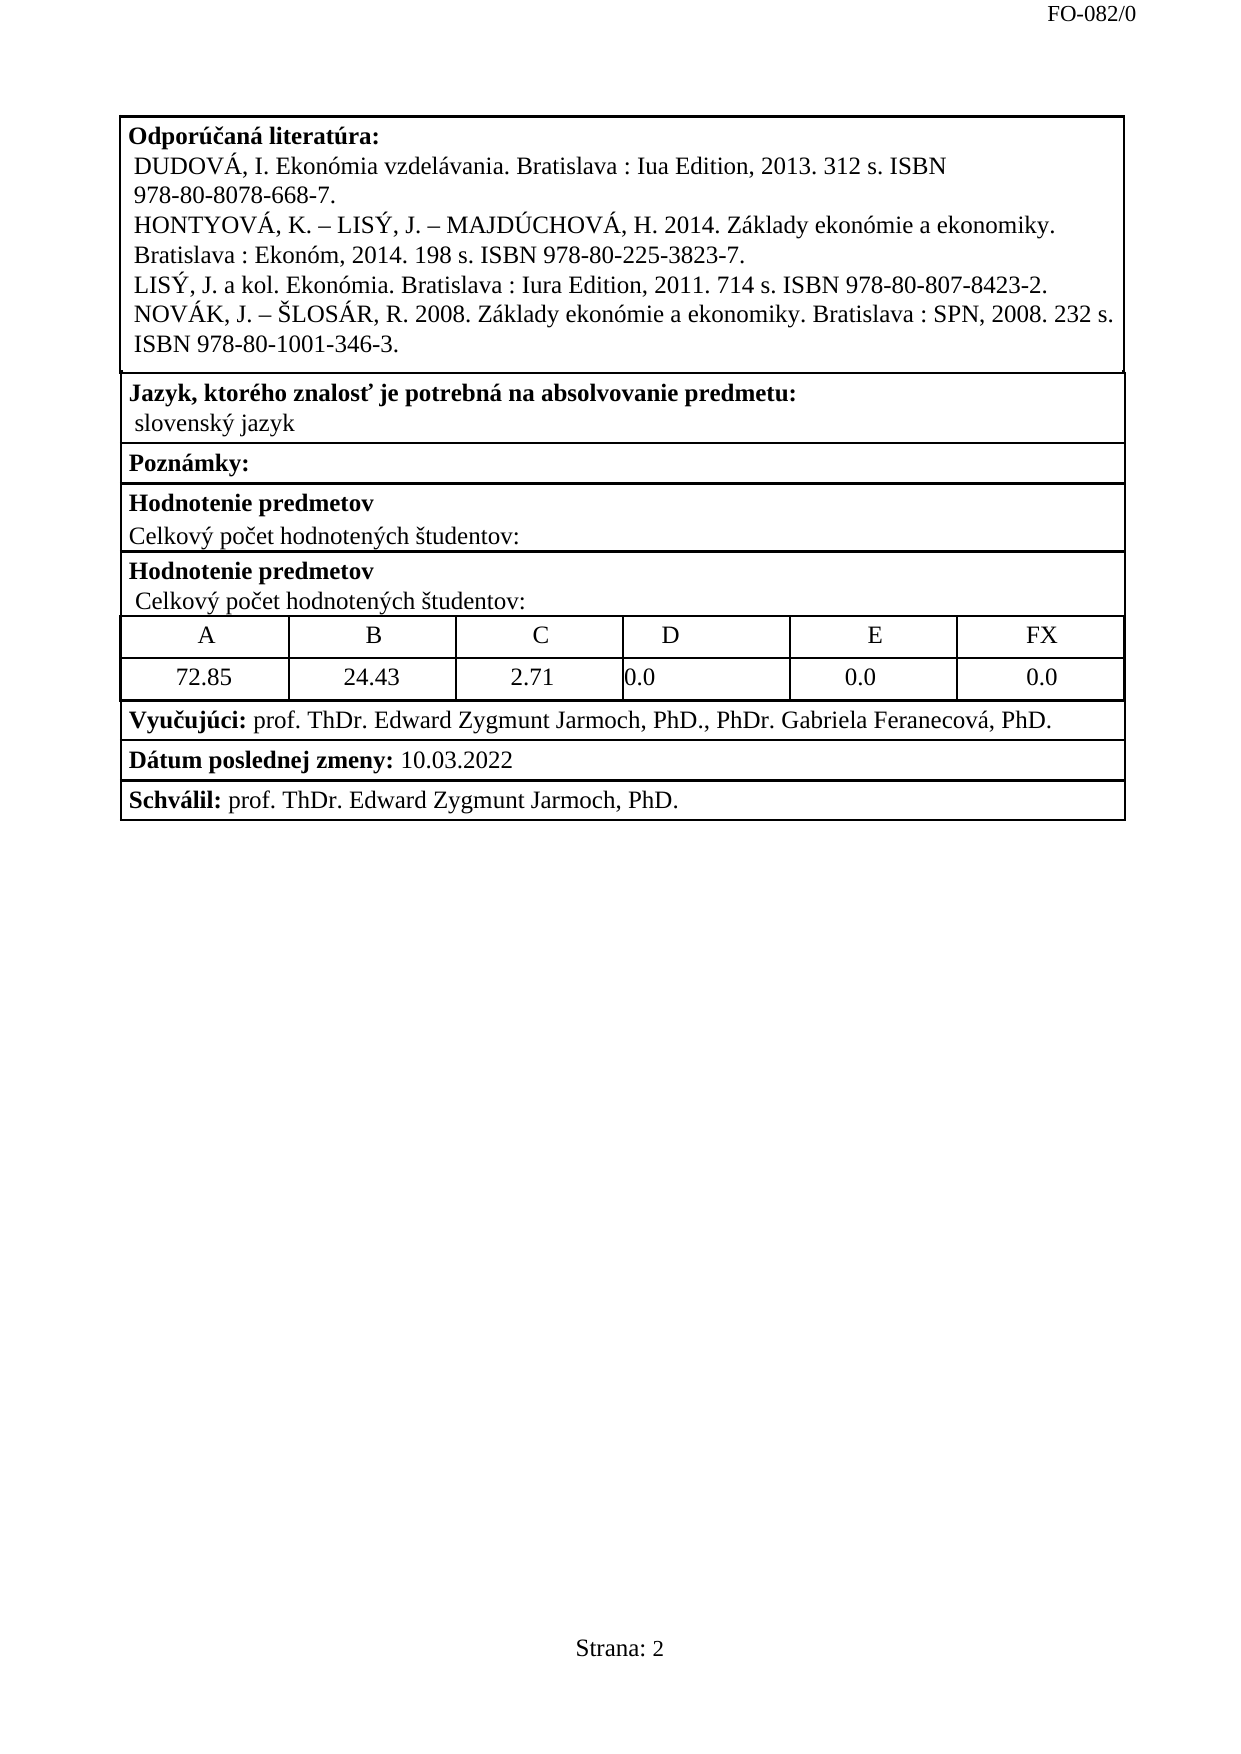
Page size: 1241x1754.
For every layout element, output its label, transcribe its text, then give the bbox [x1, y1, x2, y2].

table_cell 0.0 [791, 659, 956, 698]
table_cell D [624, 617, 789, 657]
table_cell C [457, 617, 622, 657]
table_cell 0.0 [958, 659, 1123, 698]
table_cell Hodnotenie predmetov Celkový počet hodnotených študentov: [122, 553, 1124, 615]
table_cell Hodnotenie predmetov Celkový počet hodnotených študentov: [122, 485, 1124, 550]
table_cell A [122, 617, 288, 657]
table_cell E [791, 617, 956, 657]
table_cell 2.71 [457, 659, 622, 698]
table_cell 24.43 [290, 659, 455, 698]
table_cell 0.0 [624, 659, 789, 698]
table_cell Dátum poslednej zmeny: 10.03.2022 [122, 741, 1124, 779]
table_cell Jazyk, ktorého znalosť je potrebná na absolvovanie predmetu: slovenský jazyk [122, 374, 1124, 442]
table_cell Odporúčaná literatúra: DUDOVÁ, I. Ekonómia vzdelávania. Bratislava : Iua Edition, 2013. 312 s. ISBN 978-80-8078-668-7. HONTYOVÁ, K. – LISÝ, J. – MAJDÚCHOVÁ, H. 2014. Základy ekonómie a ekonomiky. Bratislava : Ekonóm, 2014. 198 s. ISBN 978-80-225-3823-7. LISÝ, J. a kol. Ekonómia. Bratislava : Iura Edition, 2011. 714 s. ISBN 978-80-807-8423-2. NOVÁK, J. – ŠLOSÁR, R. 2008. Základy ekonómie a ekonomiky. Bratislava : SPN, 2008. 232 s. ISBN 978-80-1001-346-3. [121, 118, 1123, 372]
table_cell B [290, 617, 455, 657]
table_cell FX [958, 617, 1123, 657]
table_cell Schválil: prof. ThDr. Edward Zygmunt Jarmoch, PhD. [122, 782, 1124, 818]
table_cell Poznámky: [122, 444, 1124, 482]
table_cell 72.85 [122, 659, 288, 698]
table_cell Vyučujúci: prof. ThDr. Edward Zygmunt Jarmoch, PhD., PhDr. Gabriela Feranecová, PhD. [122, 702, 1124, 739]
